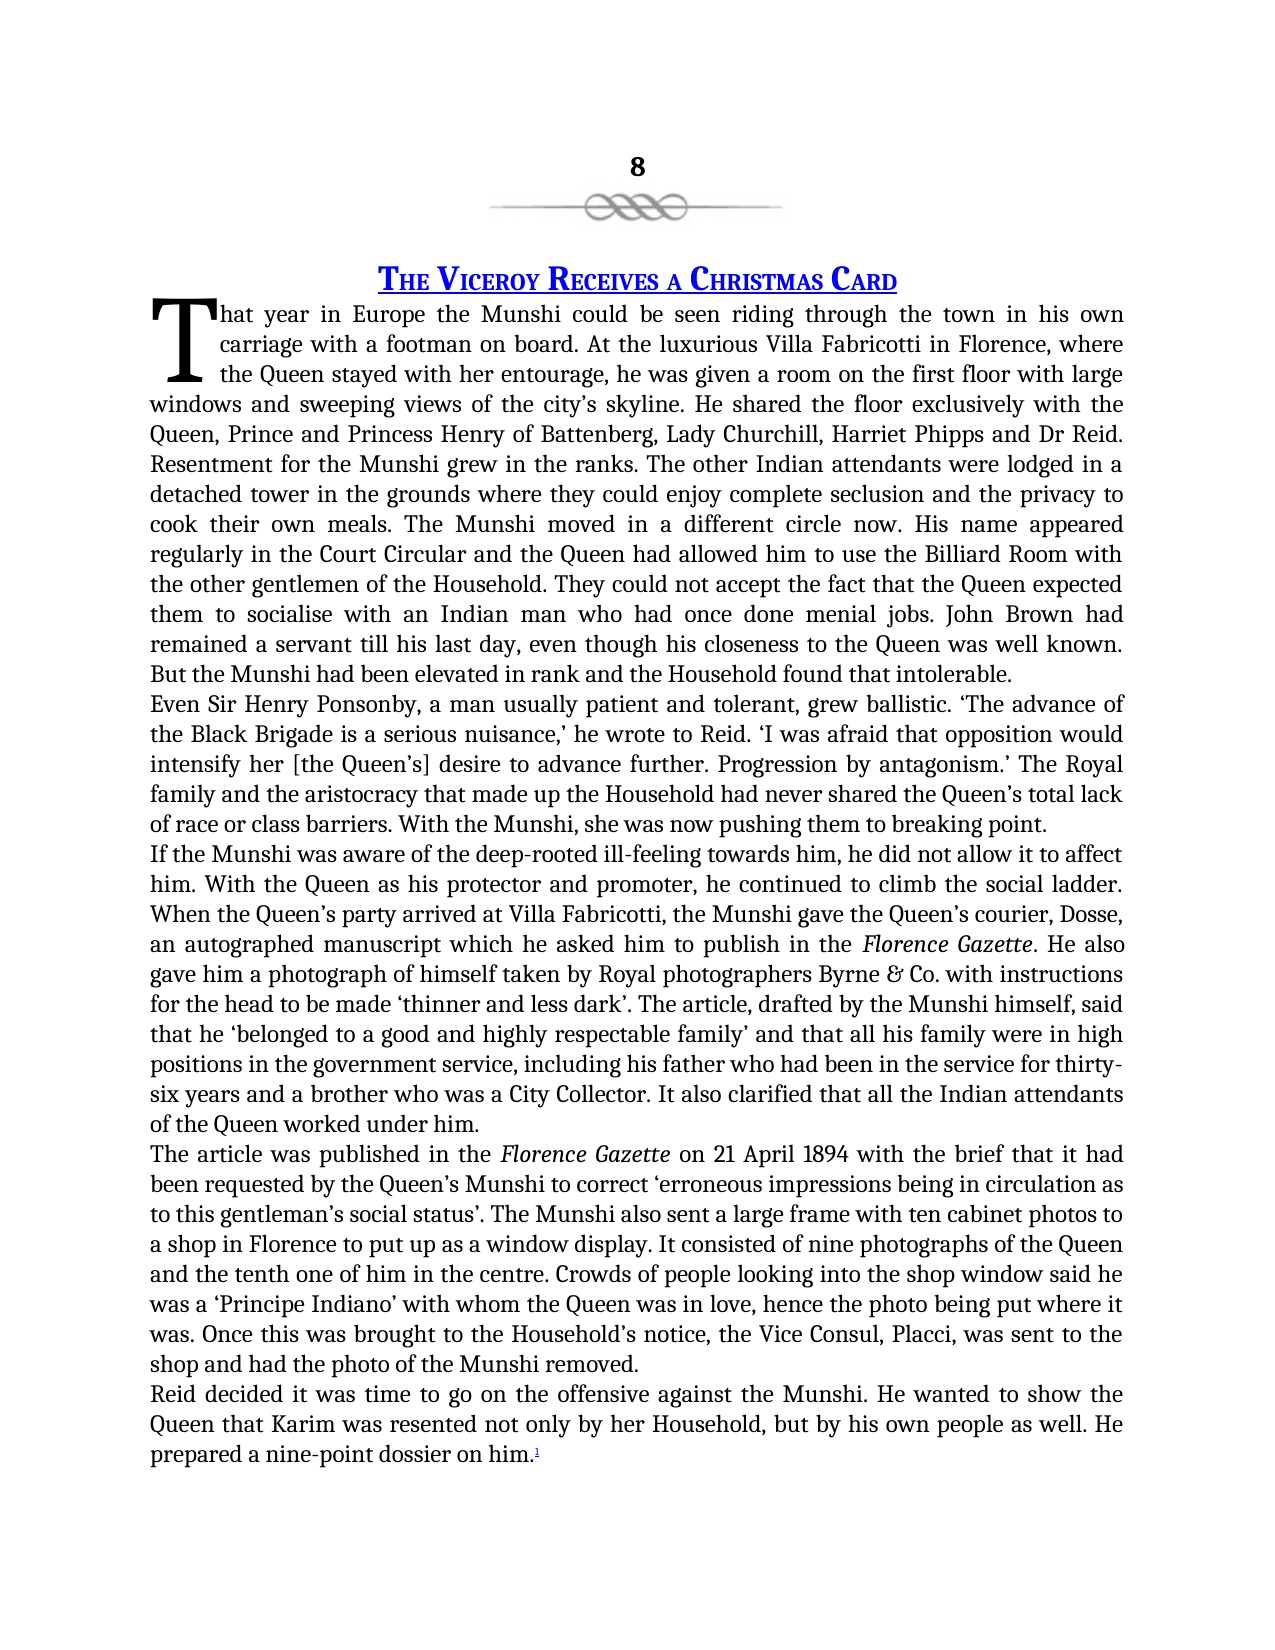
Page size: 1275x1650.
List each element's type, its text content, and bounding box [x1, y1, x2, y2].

text The article was published in the Florence Gazette on 21 April 1894 with the brief that it had been requested by the Queen’s Munshi to correct ‘erroneous impressions being in circulation as to this gentleman’s social status’. The Munshi also sent a large frame with ten cabinet photos to a shop in Florence to put up as a window display. It consisted of nine photographs of the Queen and the tenth one of him in the centre. Crowds of people looking into the shop window said he was a ‘Principe Indiano’ with whom the Queen was in love, hence the photo being put where it was. Once this was brought to the Household’s notice, the Vice Consul, Placci, was sent to the shop and had the photo of the Munshi removed. [150, 1139, 1125, 1379]
picture [487, 183, 788, 228]
text Reid decided it was time to go on the offensive against the Munshi. He wanted to show the Queen that Karim was resented not only by her Household, but by his own people as well. He prepared a nine-point dossier on him.1 [150, 1379, 1125, 1469]
text Even Sir Henry Ponsonby, a man usually patient and tolerant, grew ballistic. ‘The advance of the Black Brigade is a serious nuisance,’ he wrote to Reid. ‘I was afraid that opposition would intensify her [the Queen’s] desire to advance further. Progression by antagonism.’ The Royal family and the aristocracy that made up the Household had never shared the Queen’s total lack of race or class barriers. With the Munshi, she was now pushing them to breaking point. [150, 689, 1125, 839]
text hat year in Europe the Munshi could be seen riding through the town in his own carriage with a footman on board. At the luxurious Villa Fabricotti in Florence, where the Queen stayed with her entourage, he was given a room on the first floor with large windows and sweeping views of the city’s skyline. He shared the floor exclusively with the Queen, Prince and Princess Henry of Battenberg, Lady Churchill, Harriet Phipps and Dr Reid. Resentment for the Munshi grew in the ranks. The other Indian attendants were lodged in a detached tower in the grounds where they could enjoy complete seclusion and the privacy to cook their own meals. The Munshi moved in a different circle now. His name appeared regularly in the Court Circular and the Queen had allowed him to use the Billiard Room with the other gentlemen of the Household. They could not accept the fact that the Queen expected them to socialise with an Indian man who had once done menial jobs. John Brown had remained a servant till his last day, even though his closeness to the Queen was well known. But the Munshi had been elevated in rank and the Household found that intolerable. [150, 299, 1125, 689]
subtitle THE VICEROY RECEIVES A CHRISTMAS CARD [150, 256, 1125, 299]
text If the Munshi was aware of the deep-rooted ill-feeling towards him, he did not allow it to affect him. With the Queen as his protector and promoter, he continued to climb the social ladder. When the Queen’s party arrived at Villa Fabricotti, the Munshi gave the Queen’s courier, Dosse, an autographed manuscript which he asked him to publish in the Florence Gazette. He also gave him a photograph of himself taken by Royal photographers Byrne & Co. with instructions for the head to be made ‘thinner and less dark’. The article, drafted by the Munshi himself, said that he ‘belonged to a good and highly respectable family’ and that all his family were in high positions in the government service, including his father who had been in the service for thirty-six years and a brother who was a City Collector. It also clarified that all the Indian attendants of the Queen worked under him. [150, 839, 1125, 1139]
text 8 [150, 150, 1125, 184]
